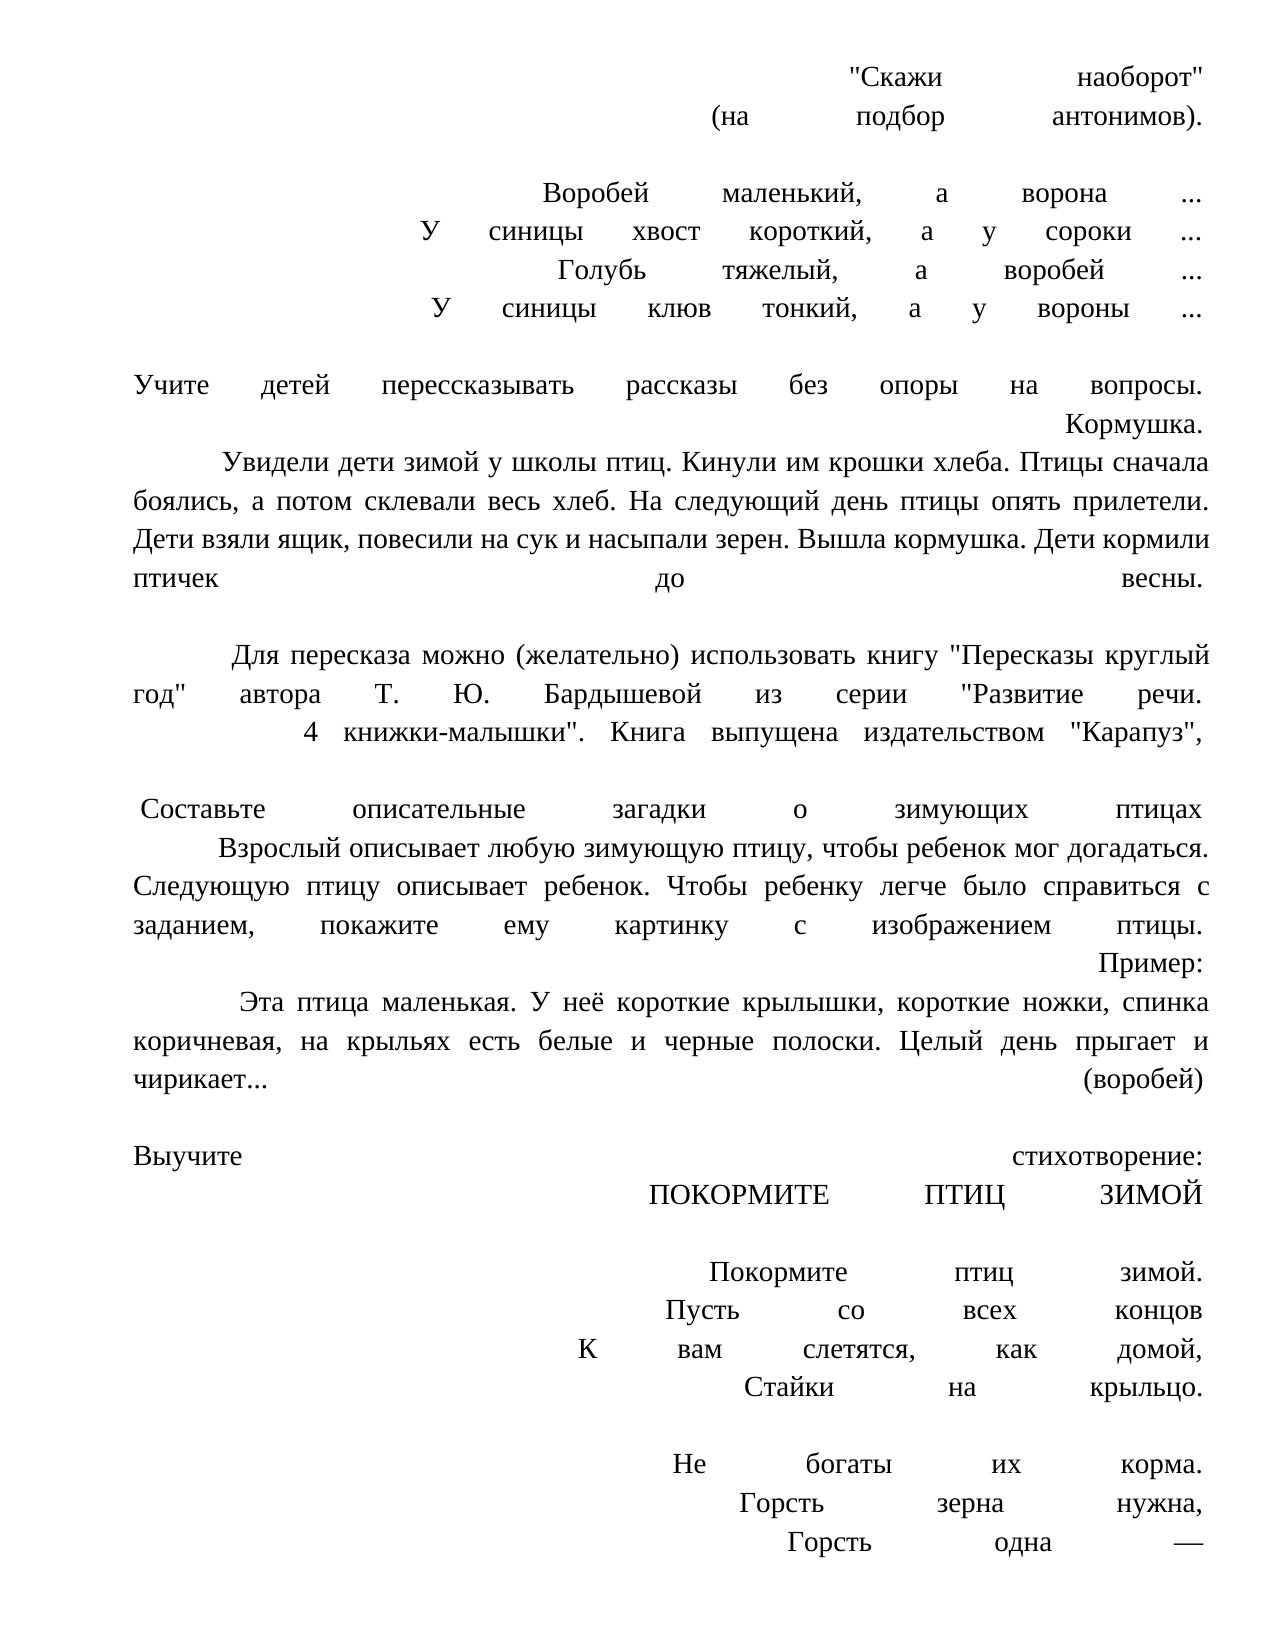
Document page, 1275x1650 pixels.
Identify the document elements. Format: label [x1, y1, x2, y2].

text [133, 59, 1211, 1557]
